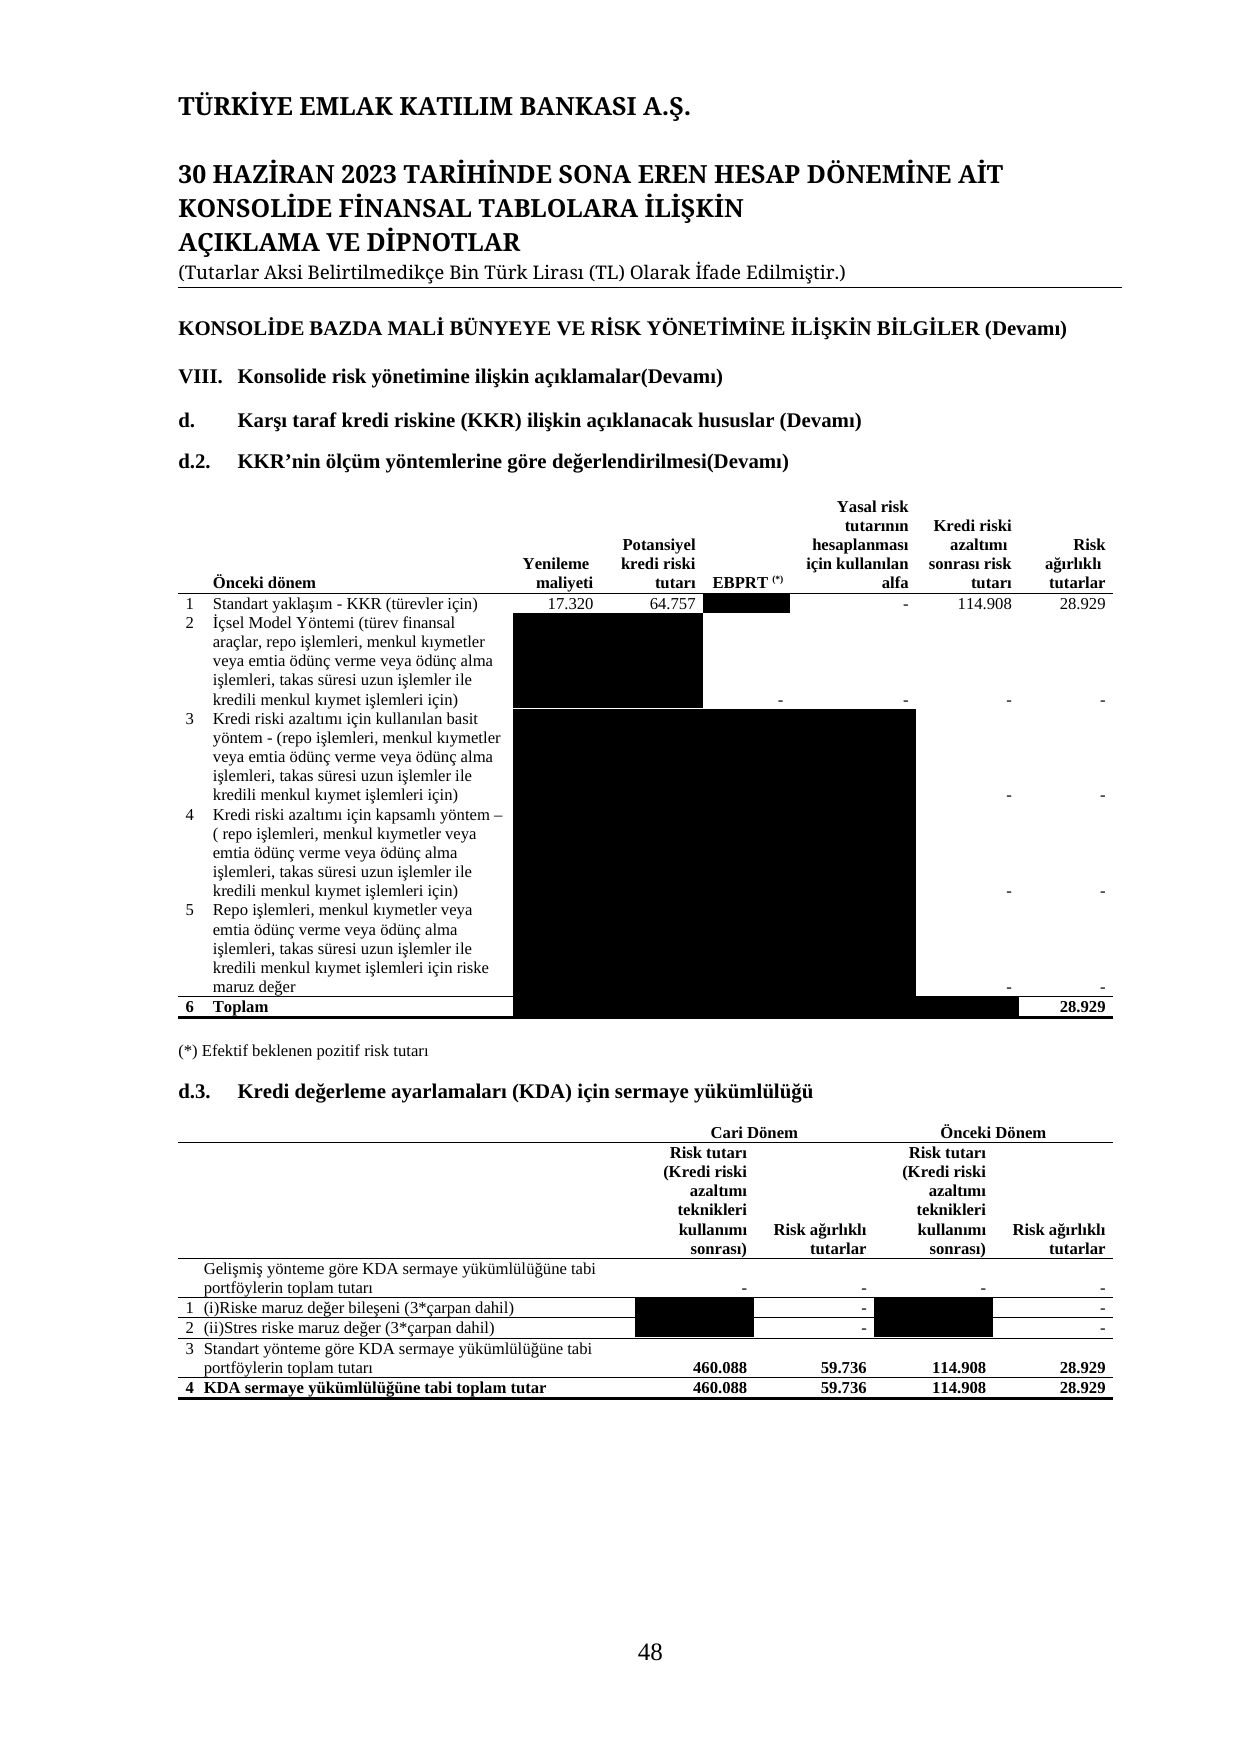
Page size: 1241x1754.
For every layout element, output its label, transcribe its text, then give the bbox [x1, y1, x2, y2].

text (*) Efektif beklenen pozitif risk tutarı [178, 1041, 1122, 1060]
text d.3. Kredi değerleme ayarlamaları (KDA) için sermaye yükümlülüğü [178, 1079, 1122, 1103]
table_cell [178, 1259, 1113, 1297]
text KONSOLİDE BAZDA MALİ BÜNYEYE VE RİSK YÖNETİMİNE İLİŞKİN BİLGİLER (Devamı) [178, 316, 1122, 340]
text d. Karşı taraf kredi riskine (KKR) ilişkin açıklanacak hususlar (Devamı) [178, 408, 1122, 432]
text VIII. Konsolide risk yönetimine ilişkin açıklamalar(Devamı) [178, 364, 1122, 388]
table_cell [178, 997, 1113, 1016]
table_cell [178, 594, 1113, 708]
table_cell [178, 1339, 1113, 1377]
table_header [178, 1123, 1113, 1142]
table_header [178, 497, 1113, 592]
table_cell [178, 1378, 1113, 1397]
text d.2. KKR’nin ölçüm yöntemlerine göre değerlendirilmesi(Devamı) [178, 448, 1122, 473]
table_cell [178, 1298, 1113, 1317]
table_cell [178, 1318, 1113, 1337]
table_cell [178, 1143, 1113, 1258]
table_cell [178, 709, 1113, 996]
